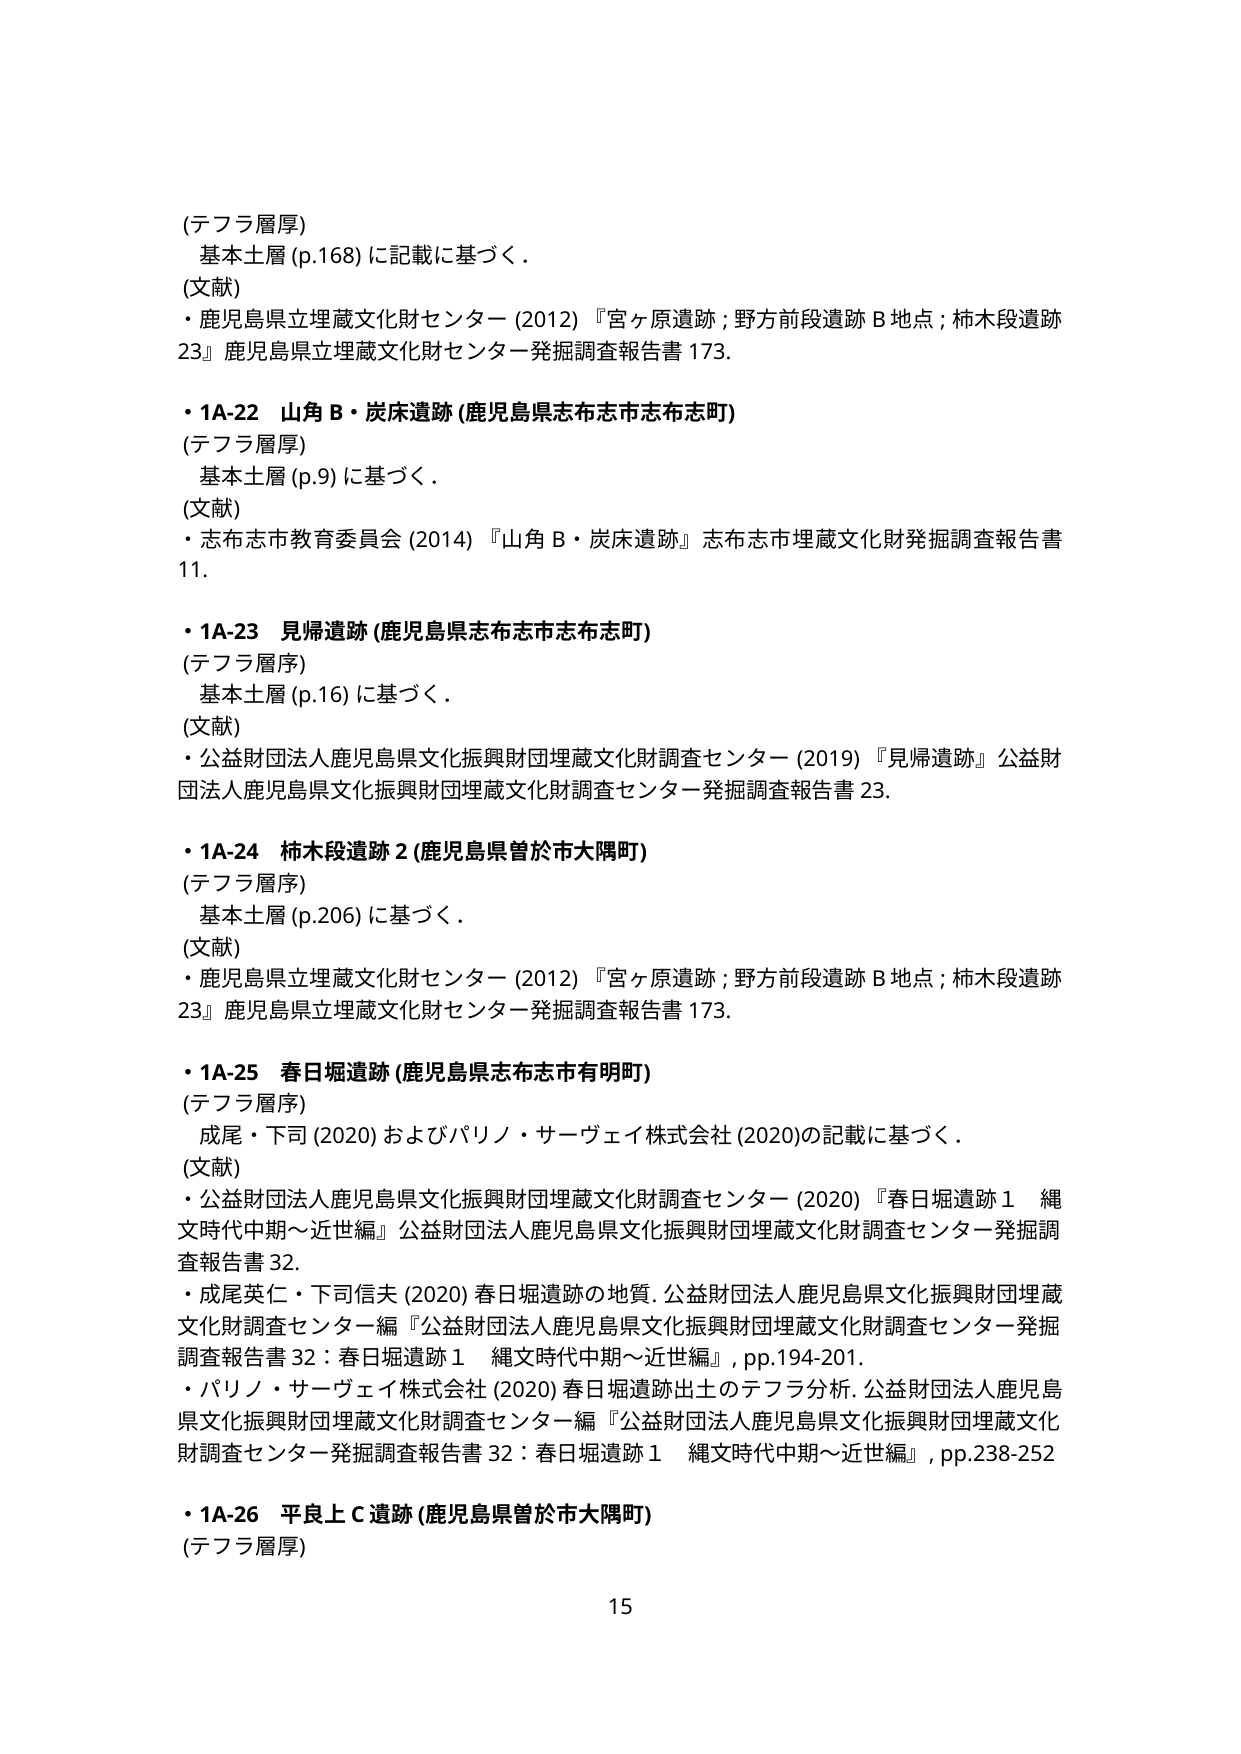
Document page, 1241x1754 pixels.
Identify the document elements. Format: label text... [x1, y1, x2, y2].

text (文献) [177, 929, 1063, 961]
text ・1A-25 春日堀遺跡 (鹿児島県志布志市有明町) [177, 1055, 1063, 1086]
text (文献) [177, 491, 1063, 522]
text ・志布志市教育委員会 (2014) 『山角B・炭床遺跡』志布志市埋蔵文化財発掘調査報告書11. [177, 522, 1063, 584]
text (テフラ層厚) [177, 1529, 1063, 1561]
text 基本土層 (p.9) に基づく． [177, 459, 1063, 491]
text ・公益財団法人鹿児島県文化振興財団埋蔵文化財調査センター (2019) 『見帰遺跡』公益財団法人鹿児島県文化振興財団埋蔵文化財調査センター発掘調査報告書23. [177, 741, 1063, 804]
text ・1A-26 平良上C遺跡 (鹿児島県曽於市大隅町) [177, 1497, 1063, 1529]
text (テフラ層序) [177, 646, 1063, 677]
text (テフラ層序) [177, 866, 1063, 898]
text ・公益財団法人鹿児島県文化振興財団埋蔵文化財調査センター (2020) 『春日堀遺跡１ 縄文時代中期～近世編』公益財団法人鹿児島県文化振興財団埋蔵文化財調査センター発掘調査報告書32. [177, 1182, 1063, 1277]
text ・鹿児島県立埋蔵文化財センター (2012) 『宮ヶ原遺跡 ; 野方前段遺跡B地点 ; 柿木段遺跡23』鹿児島県立埋蔵文化財センター発掘調査報告書173. [177, 302, 1063, 366]
text 基本土層 (p.206) に基づく． [177, 898, 1063, 929]
text ・成尾英仁・下司信夫 (2020) 春日堀遺跡の地質. 公益財団法人鹿児島県文化振興財団埋蔵文化財調査センター編『公益財団法人鹿児島県文化振興財団埋蔵文化財調査センター発掘調査報告書32：春日堀遺跡１ 縄文時代中期～近世編』, pp.194-201. [177, 1277, 1063, 1372]
text ・パリノ・サーヴェイ株式会社 (2020) 春日堀遺跡出土のテフラ分析. 公益財団法人鹿児島県文化振興財団埋蔵文化財調査センター編『公益財団法人鹿児島県文化振興財団埋蔵文化財調査センター発掘調査報告書32：春日堀遺跡１ 縄文時代中期～近世編』, pp.238-252 [177, 1372, 1063, 1467]
text (文献) [177, 270, 1063, 302]
text ・1A-24 柿木段遺跡 2 (鹿児島県曽於市大隅町) [177, 834, 1063, 866]
text ・1A-23 見帰遺跡 (鹿児島県志布志市志布志町) [177, 614, 1063, 646]
text 基本土層 (p.16) に基づく． [177, 677, 1063, 709]
text (テフラ層厚) [177, 207, 1063, 238]
text (テフラ層序) [177, 1086, 1063, 1118]
text 成尾・下司 (2020) およびパリノ・サーヴェイ株式会社 (2020)の記載に基づく． [177, 1118, 1063, 1150]
text (文献) [177, 1150, 1063, 1182]
text (文献) [177, 709, 1063, 741]
text 基本土層 (p.168) に記載に基づく． [177, 238, 1063, 270]
text ・鹿児島県立埋蔵文化財センター (2012) 『宮ヶ原遺跡 ; 野方前段遺跡B地点 ; 柿木段遺跡23』鹿児島県立埋蔵文化財センター発掘調査報告書173. [177, 961, 1063, 1025]
text (テフラ層厚) [177, 427, 1063, 459]
text ・1A-22 山角B・炭床遺跡 (鹿児島県志布志市志布志町) [177, 395, 1063, 427]
